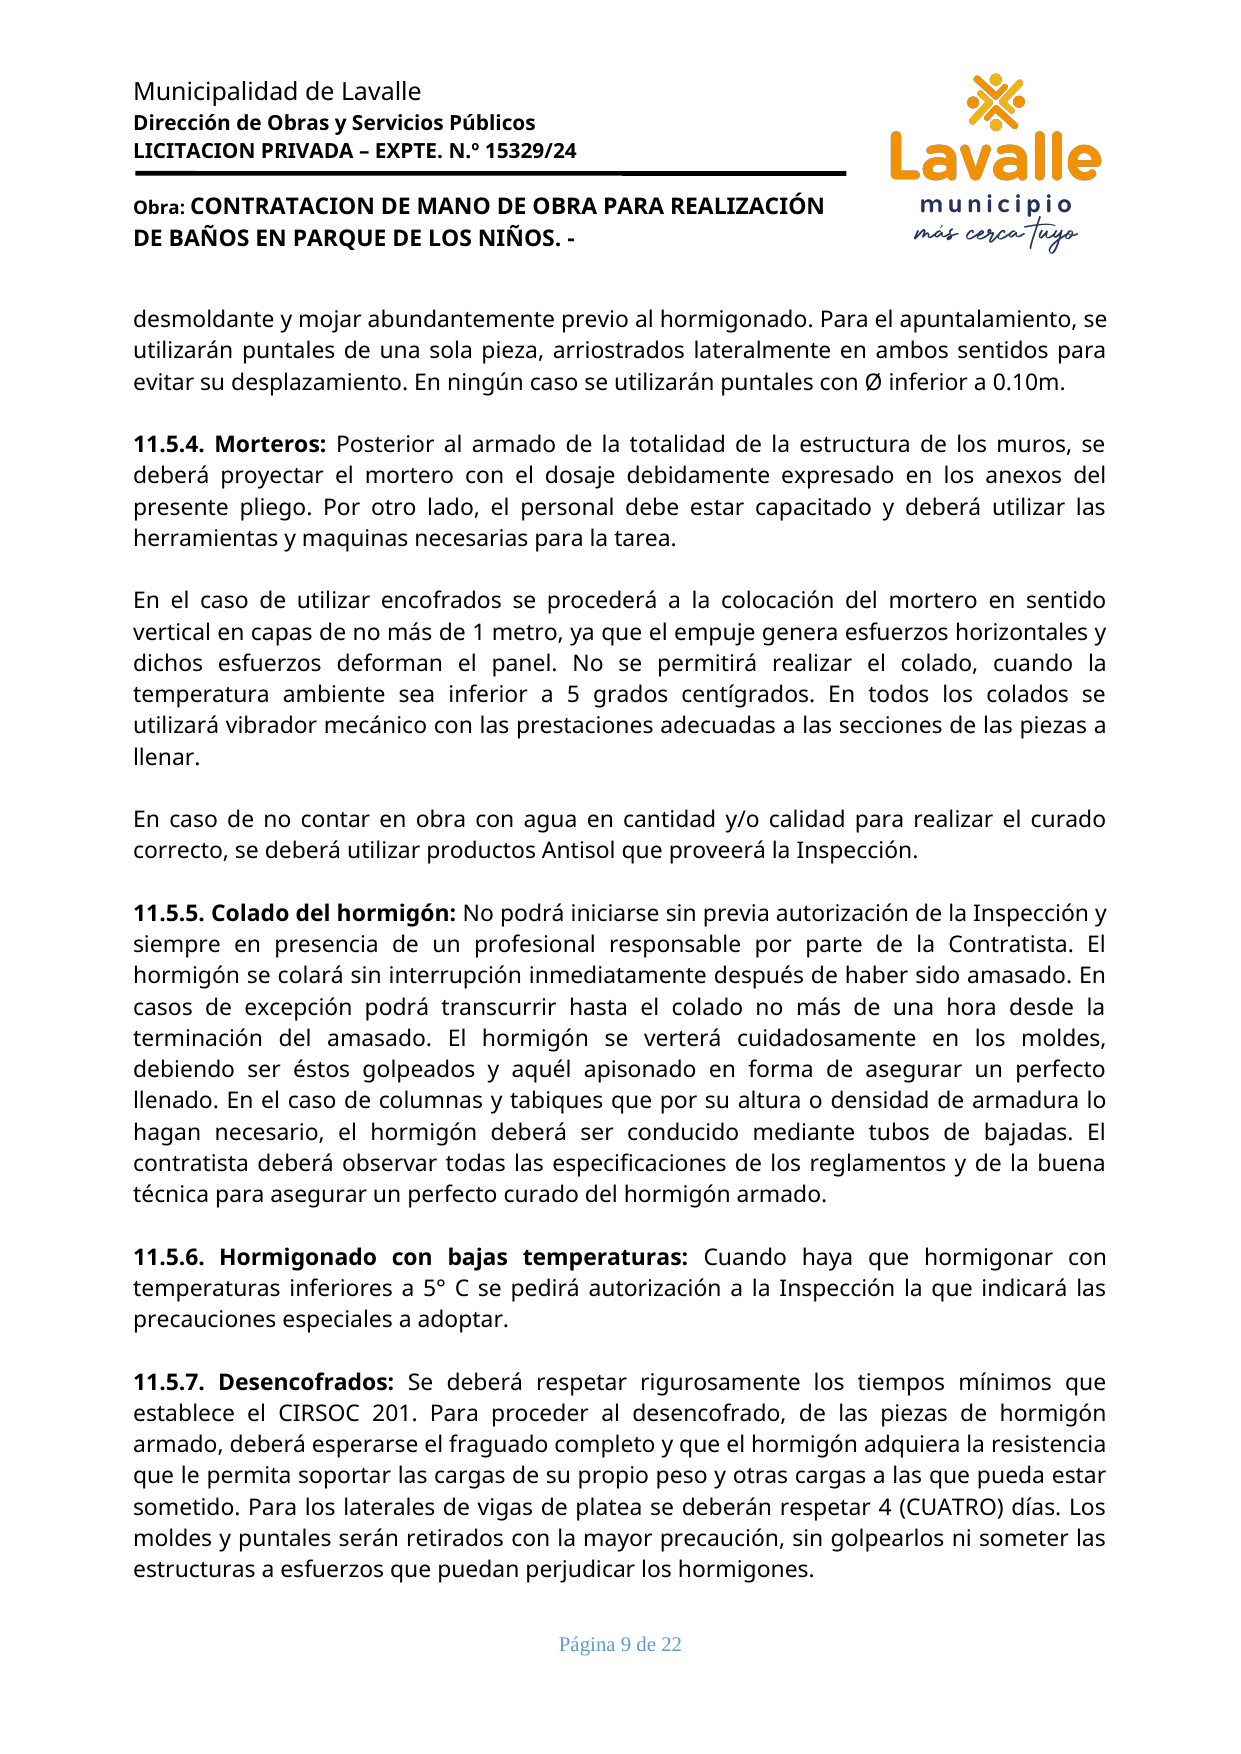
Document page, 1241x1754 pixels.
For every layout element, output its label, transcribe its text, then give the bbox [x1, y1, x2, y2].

text 11.5.6. Hormigonado con bajas temperaturas: Cuando haya que hormigonar con temperaturas inferiores a 5° C se pedirá autorización a la Inspección la que indicará las precauciones especiales a adoptar. [133, 1241, 1107, 1334]
text 11.5.4. Morteros: Posterior al armado de la totalidad de la estructura de los muros, se deberá proyectar el mortero con el dosaje debidamente expresado en los anexos del presente pliego. Por otro lado, el personal debe estar capacitado y deberá utilizar las herramientas y maquinas necesarias para la tarea. [133, 428, 1107, 553]
text 11.5.7. Desencofrados: Se deberá respetar rigurosamente los tiempos mínimos que establece el CIRSOC 201. Para proceder al desencofrado, de las piezas de hormigón armado, deberá esperarse el fraguado completo y que el hormigón adquiera la resistencia que le permita soportar las cargas de su propio peso y otras cargas a las que pueda estar sometido. Para los laterales de vigas de platea se deberán respetar 4 (CUATRO) días. Los moldes y puntales serán retirados con la mayor precaución, sin golpearlos ni someter las estructuras a esfuerzos que puedan perjudicar los hormigones. [133, 1366, 1107, 1584]
text En caso de no contar en obra con agua en cantidad y/o calidad para realizar el curado correcto, se deberá utilizar productos Antisol que proveerá la Inspección. [133, 803, 1107, 866]
text 11.5.5. Colado del hormigón: No podrá iniciarse sin previa autorización de la Inspección y siempre en presencia de un profesional responsable por parte de la Contratista. El hormigón se colará sin interrupción inmediatamente después de haber sido amasado. En casos de excepción podrá transcurrir hasta el colado no más de una hora desde la terminación del amasado. El hormigón se verterá cuidadosamente en los moldes, debiendo ser éstos golpeados y aquél apisonado en forma de asegurar un perfecto llenado. En el caso de columnas y tabiques que por su altura o densidad de armadura lo hagan necesario, el hormigón deberá ser conducido mediante tubos de bajadas. El contratista deberá observar todas las especificaciones de los reglamentos y de la buena técnica para asegurar un perfecto curado del hormigón armado. [133, 897, 1107, 1209]
text En el caso de utilizar encofrados se procederá a la colocación del mortero en sentido vertical en capas de no más de 1 metro, ya que el empuje genera esfuerzos horizontales y dichos esfuerzos deforman el panel. No se permitirá realizar el colado, cuando la temperatura ambiente sea inferior a 5 grados centígrados. En todos los colados se utilizará vibrador mecánico con las prestaciones adecuadas a las secciones de las piezas a llenar. [133, 584, 1107, 772]
picture [884, 47, 1108, 271]
